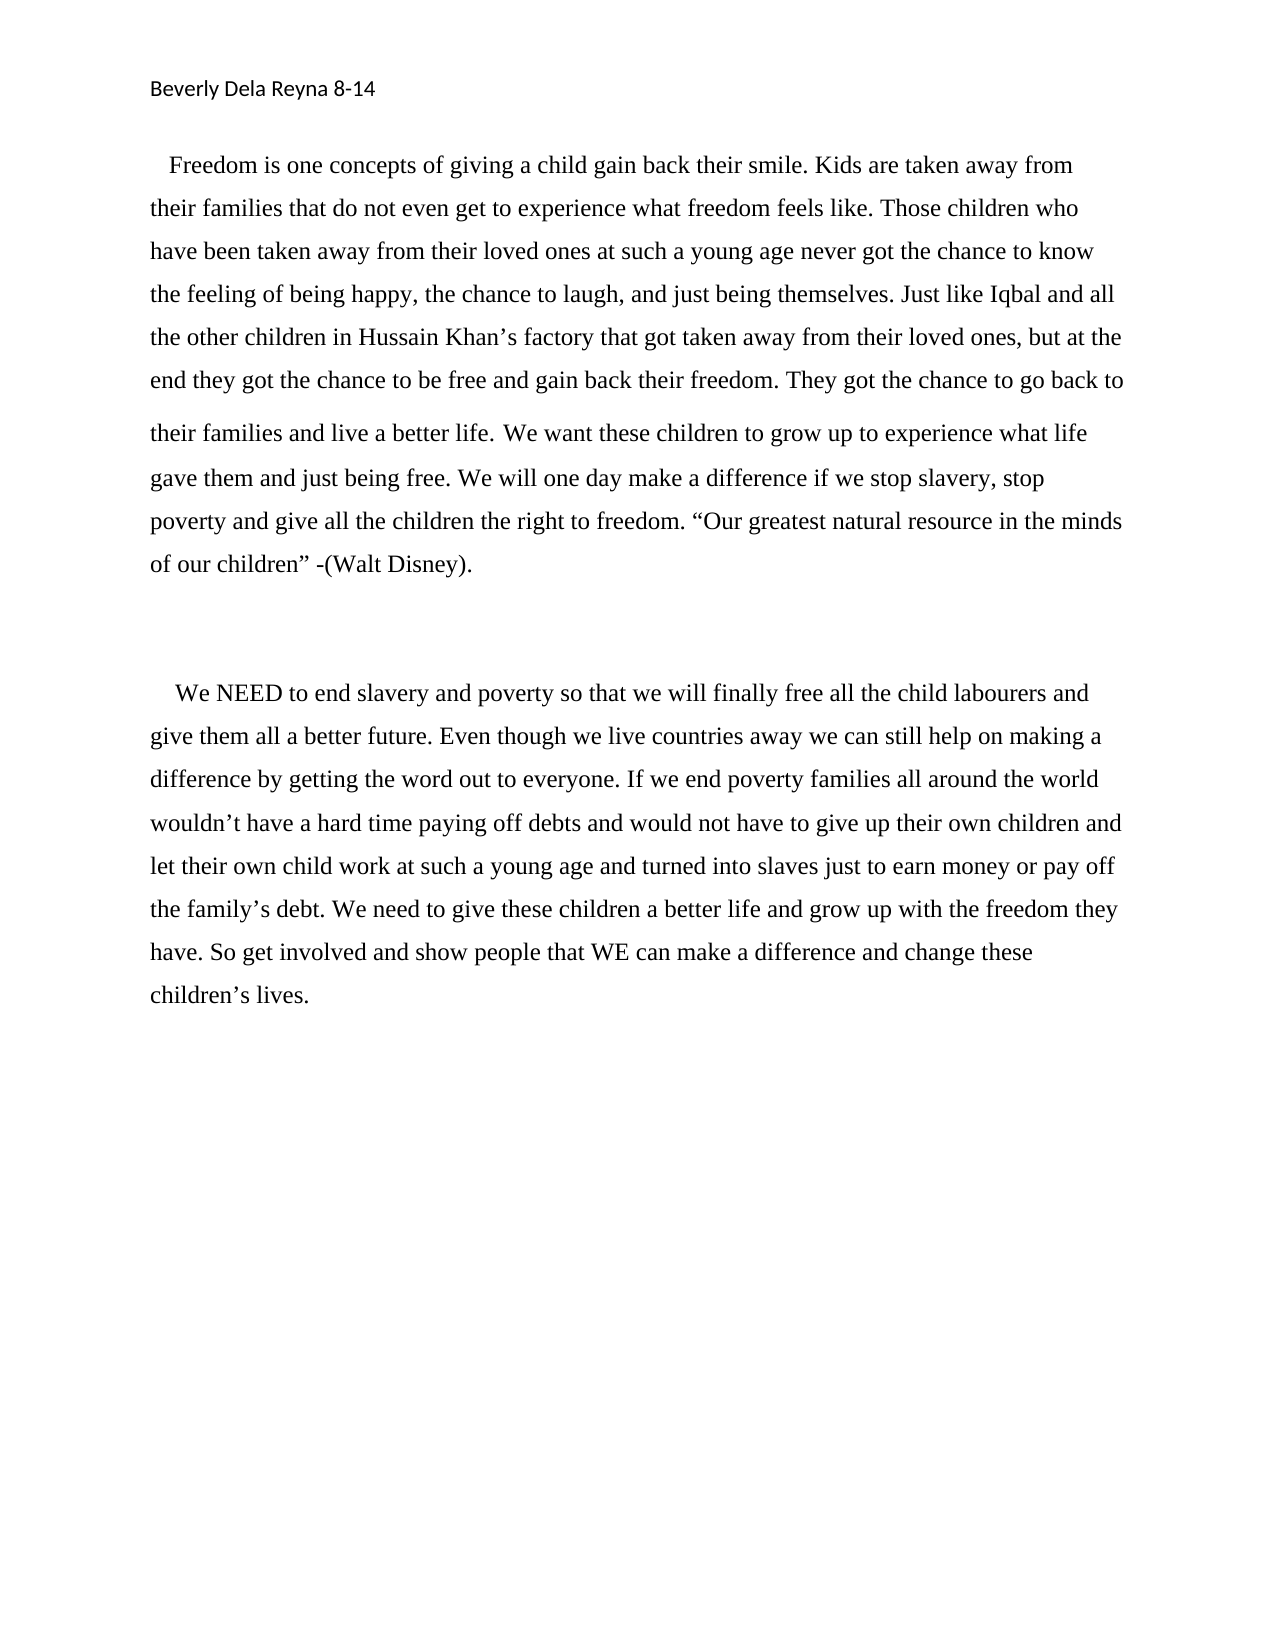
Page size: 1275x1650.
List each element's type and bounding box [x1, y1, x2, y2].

text [150, 150, 1125, 1009]
